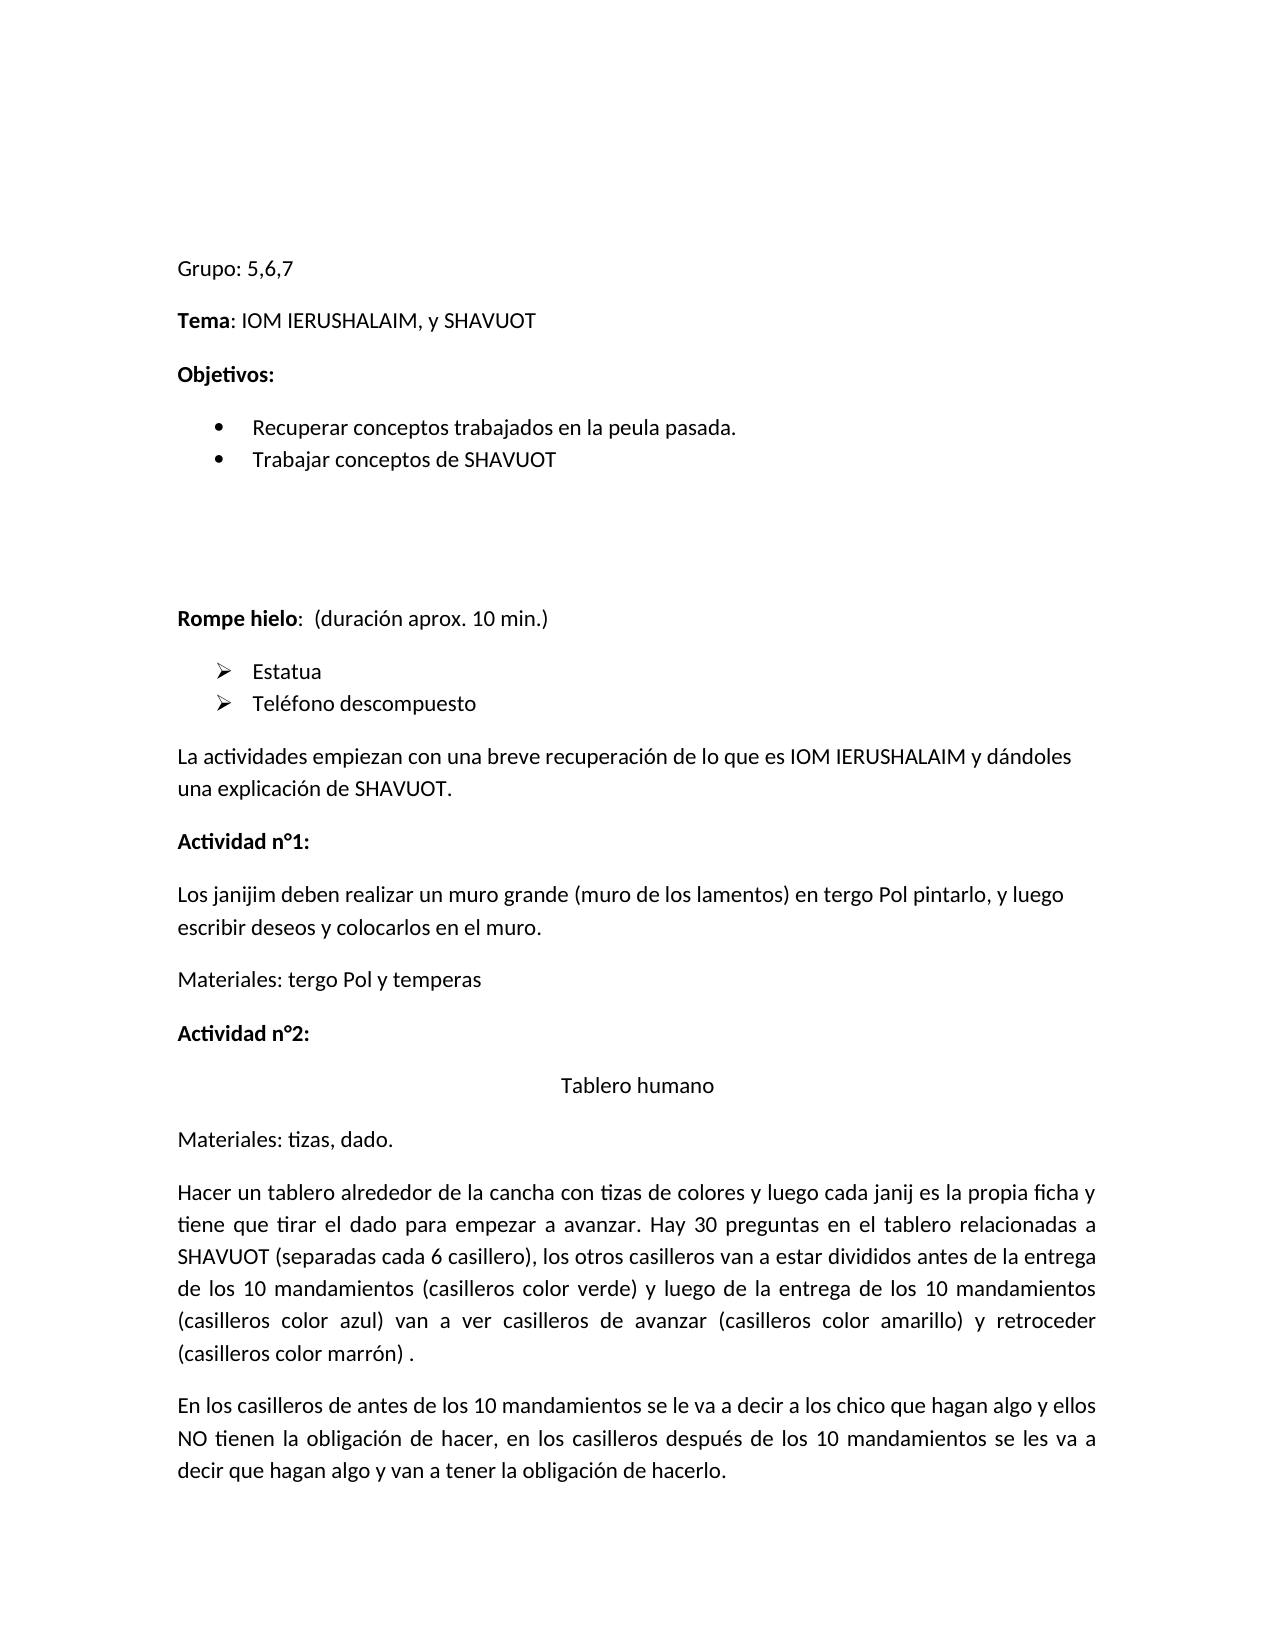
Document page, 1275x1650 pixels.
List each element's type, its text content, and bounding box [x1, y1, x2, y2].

text Actividad n°1: [177, 827, 1098, 855]
text Objetivos: [177, 360, 1098, 388]
list Estatua [215, 657, 1098, 685]
text Rompe hielo: (duración aprox. 10 min.) [177, 604, 1098, 632]
text Materiales: tizas, dado. [177, 1125, 1098, 1153]
text En los casilleros de antes de los 10 mandamientos se le va a decir a los chico que hagan algo y ellos NO tienen la obligación de hacer, en los casilleros después de los 10 mandamientos se les va a decir que hagan algo y van a tener la obligación de hacerlo. [177, 1392, 1098, 1484]
list Recuperar conceptos trabajados en la peula pasada. [215, 413, 1098, 441]
text Materiales: tergo Pol y temperas [177, 966, 1098, 994]
list Teléfono descompuesto [215, 689, 1098, 717]
text Hacer un tablero alrededor de la cancha con tizas de colores y luego cada janij es la propia ficha y tiene que tirar el dado para empezar a avanzar. Hay 30 preguntas en el tablero relacionadas a SHAVUOT (separadas cada 6 casillero), los otros casilleros van a estar divididos antes de la entrega de los 10 mandamientos (casilleros color verde) y luego de la entrega de los 10 mandamientos (casilleros color azul) van a ver casilleros de avanzar (casilleros color amarillo) y retroceder (casilleros color marrón) . [177, 1178, 1098, 1367]
text Grupo: 5,6,7 [177, 254, 1098, 282]
text Actividad n°2: [177, 1019, 1098, 1047]
text Tema: IOM IERUSHALAIM, y SHAVUOT [177, 307, 1098, 335]
text Tablero humano [177, 1072, 1098, 1100]
list Trabajar conceptos de SHAVUOT [215, 445, 1098, 473]
text La actividades empiezan con una breve recuperación de lo que es IOM IERUSHALAIM y dándoles una explicación de SHAVUOT. [177, 742, 1098, 802]
text Los janijim deben realizar un muro grande (muro de los lamentos) en tergo Pol pintarlo, y luego escribir deseos y colocarlos en el muro. [177, 880, 1098, 941]
